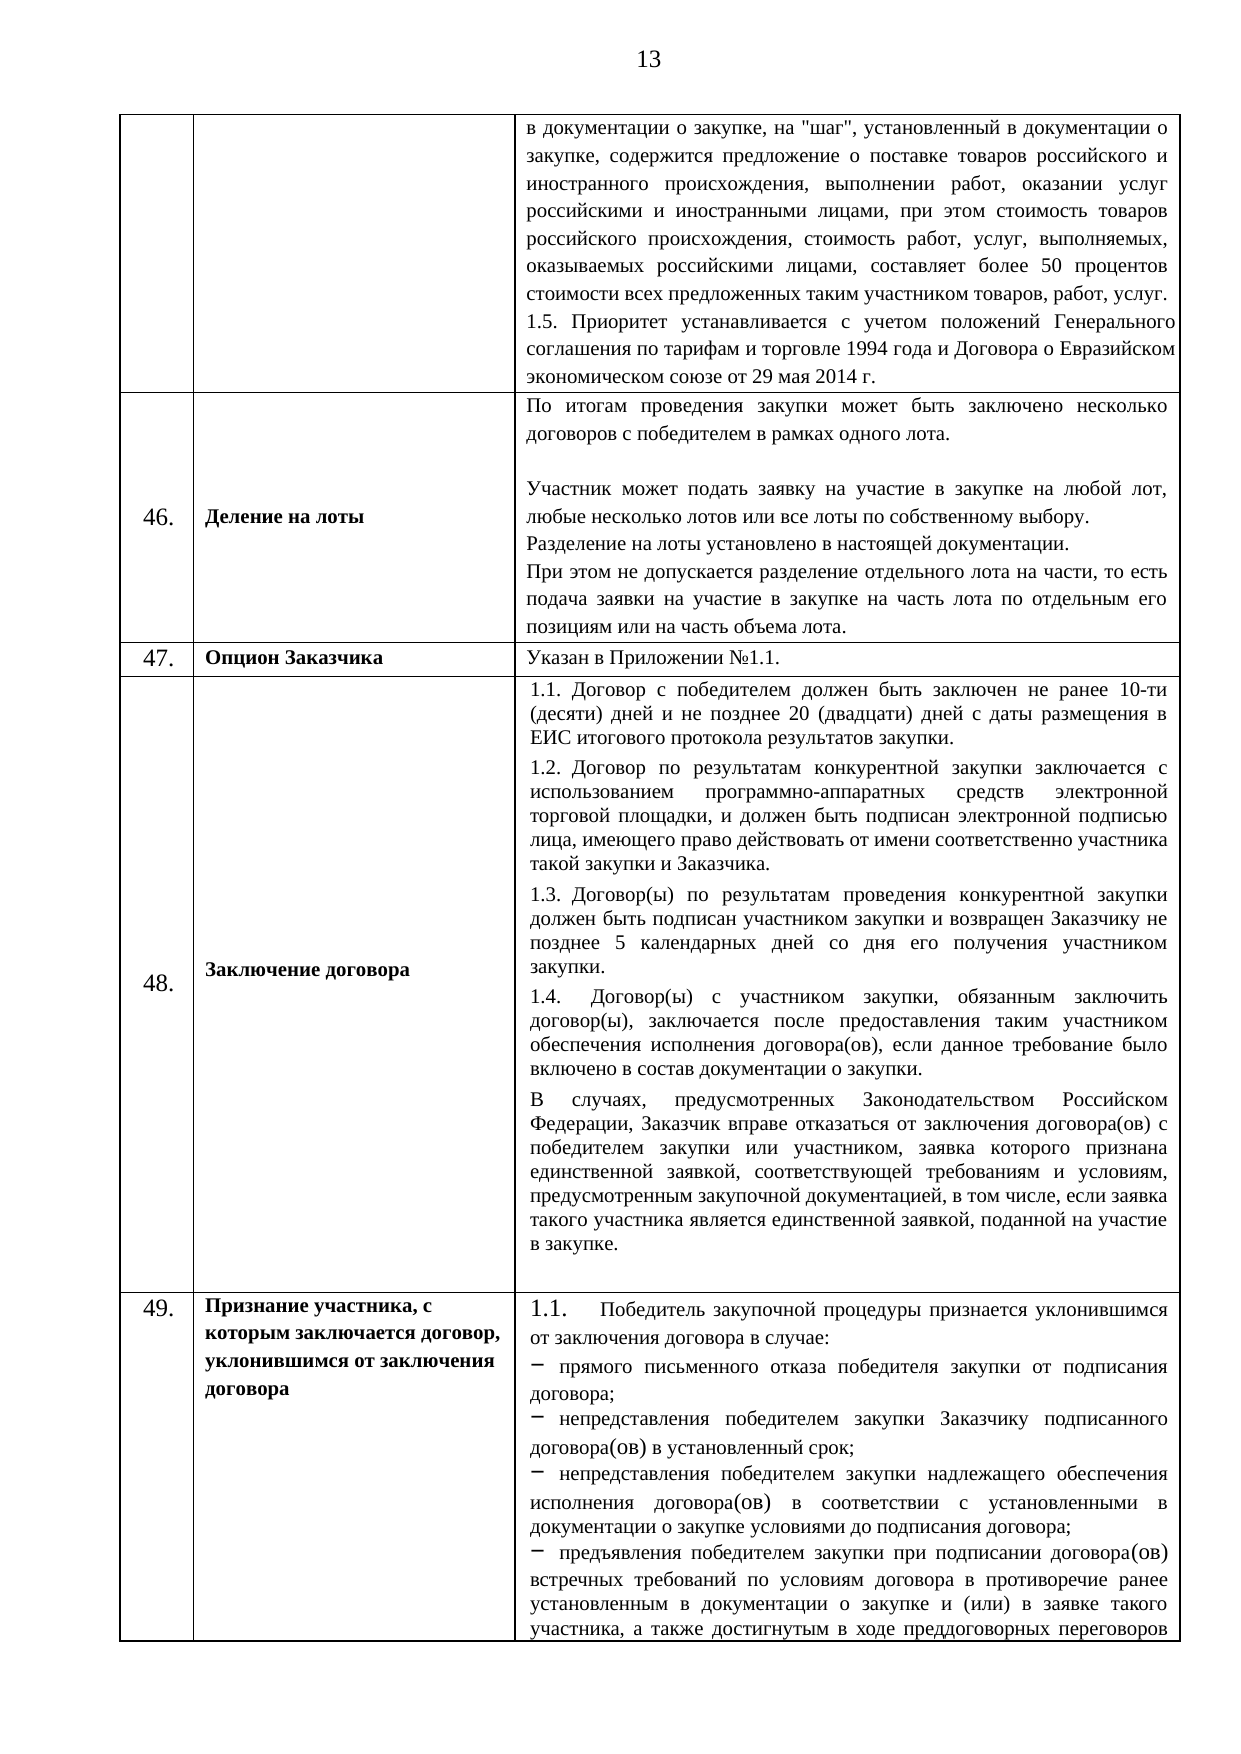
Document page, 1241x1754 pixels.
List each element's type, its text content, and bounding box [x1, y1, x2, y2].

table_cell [194, 1293, 514, 1639]
table_cell Деление на лоты [194, 393, 514, 642]
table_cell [516, 115, 1179, 392]
table_cell [121, 393, 193, 642]
table_cell Заключение договора [194, 677, 514, 1292]
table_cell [194, 115, 514, 392]
table_cell Опцион Заказчика [194, 643, 514, 676]
table_cell Договор с победителем должен быть заключен не ранее 10-ти (десяти) дней и не позднее 20 (двадцати) дней с даты размещения в ЕИС итогового протокола результатов закупки. Договор по результатам конкурентной закупки заключается с использованием программно-аппаратных средств электронной торговой площадки, и должен быть подписан электронной подписью лица, имеющего право действовать от имени соответственно участника такой закупки и Заказчика. Договор(ы) по результатам проведения конкурентной закупки должен быть подписан участником закупки и возвращен Заказчику не позднее 5 календарных дней со дня его получения участником закупки. Договор(ы) с участником закупки, обязанным заключить договор(ы), заключается после предоставления таким участником обеспечения исполнения договора(ов), если данное требование было включено в состав документации о закупки. В случаях, предусмотренных Законодательством Российском Федерации, Заказчик вправе отказаться от заключения договора(ов) с победителем закупки или участником, заявка которого признана единственной заявкой, соответствующей требованиям и условиям, предусмотренным закупочной документацией, в том числе, если заявка такого участника является единственной заявкой, поданной на участие в закупке. [516, 677, 1179, 1292]
table_cell По итогам проведения закупки может быть заключено несколько договоров с победителем в рамках одного лота. Участник может подать заявку на участие в закупке на любой лот, любые несколько лотов или все лоты по собственному выбору. Разделение на лоты установлено в настоящей документации. При этом не допускается разделение отдельного лота на части, то есть подача заявки на участие в закупке на часть лота по отдельным его позициям или на часть объема лота. [516, 393, 1179, 642]
table_cell [121, 1293, 193, 1639]
table_cell [121, 643, 193, 676]
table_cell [516, 1293, 1179, 1639]
table_cell Указан в Приложении №1.1. [516, 643, 1179, 676]
table_cell [121, 677, 193, 1292]
table_cell [121, 115, 193, 392]
